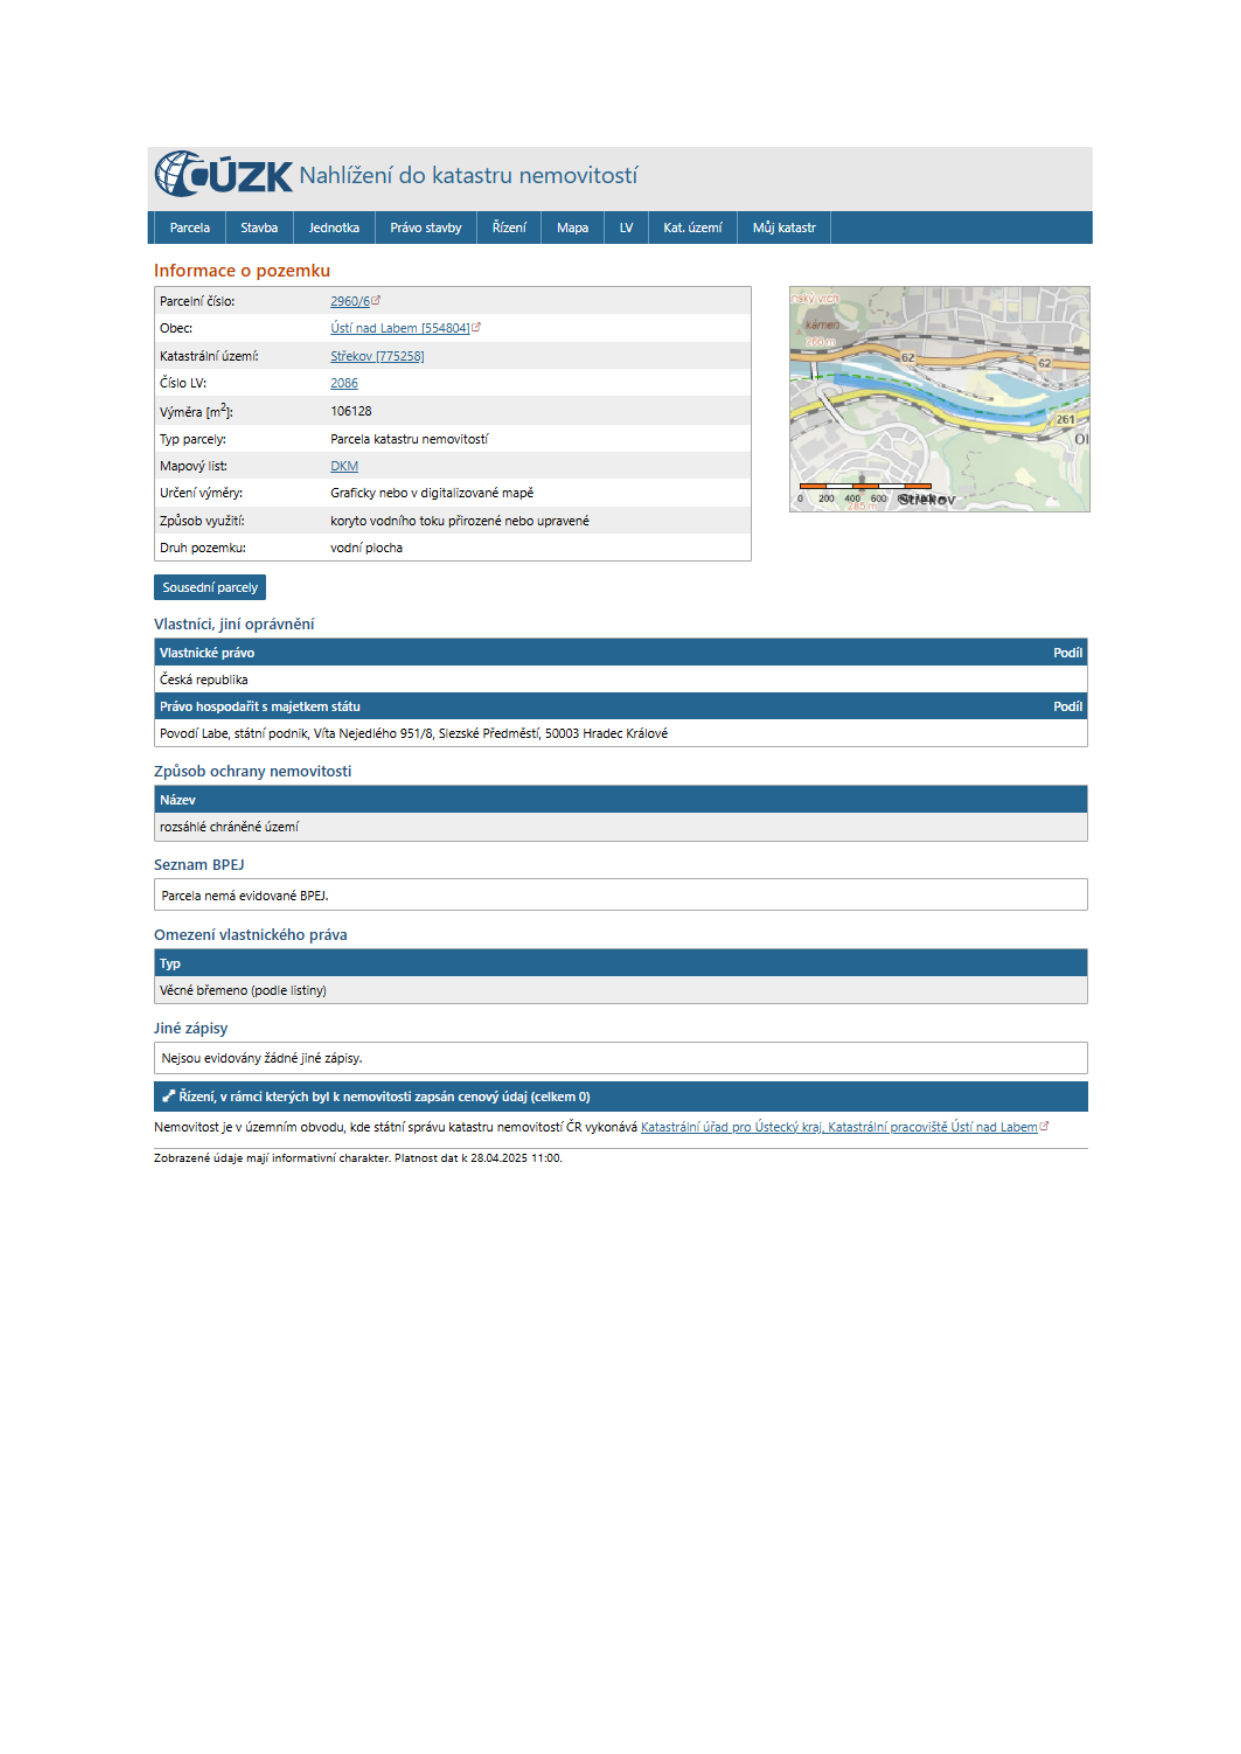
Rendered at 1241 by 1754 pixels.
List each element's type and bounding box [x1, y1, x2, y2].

picture [147, 147, 1093, 1169]
